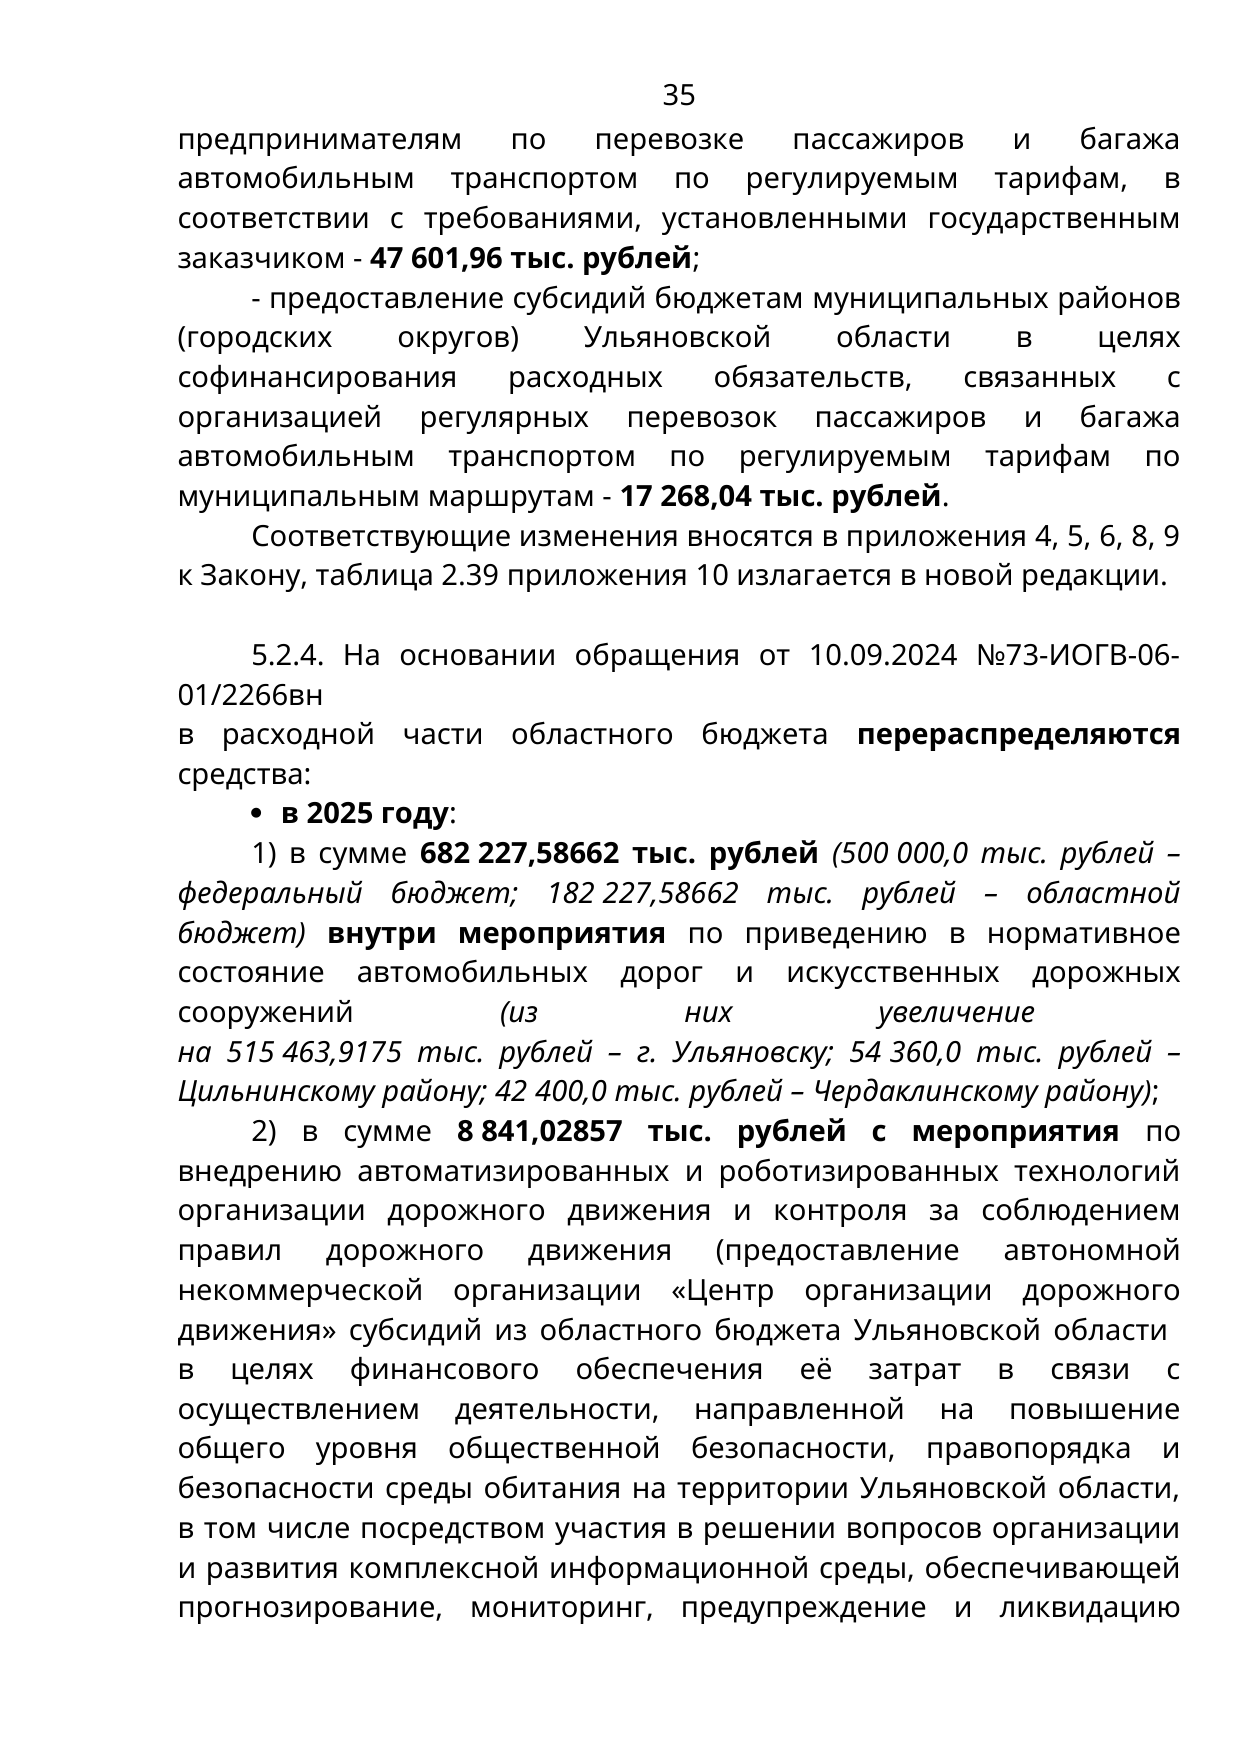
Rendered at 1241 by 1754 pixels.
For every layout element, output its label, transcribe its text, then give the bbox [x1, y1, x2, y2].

text Соответствующие изменения вносятся в приложения 4, 5, 6, 8, 9 к Закону, таблица 2.39 приложения 10 излагается в новой редакции. [177, 515, 1181, 594]
text - предоставление субсидий бюджетам муниципальных районов (городских округов) Ульяновской области в целях софинансирования расходных обязательств, связанных с организацией регулярных перевозок пассажиров и багажа автомобильным транспортом по регулируемым тарифам по муниципальным маршрутам - 17 268,04 тыс. рублей. [177, 277, 1181, 515]
text 1) в сумме 682 227,58662 тыс. рублей (500 000,0 тыс. рублей – федеральный бюджет; 182 227,58662 тыс. рублей – областной бюджет) внутри мероприятия по приведению в нормативное состояние автомобильных дорог и искусственных дорожных сооружений (из них увеличение на 515 463,9175 тыс. рублей – г. Ульяновску; 54 360,0 тыс. рублей – Цильнинскому району; 42 400,0 тыс. рублей – Чердаклинскому району); [177, 832, 1181, 1110]
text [177, 118, 1181, 277]
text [177, 1110, 1181, 1626]
text 5.2.4. На основании обращения от 10.09.2024 №73-ИОГВ-06-01/2266вн в расходной части областного бюджета перераспределяются средства: [177, 634, 1181, 793]
list в 2025 году: [177, 793, 1181, 832]
